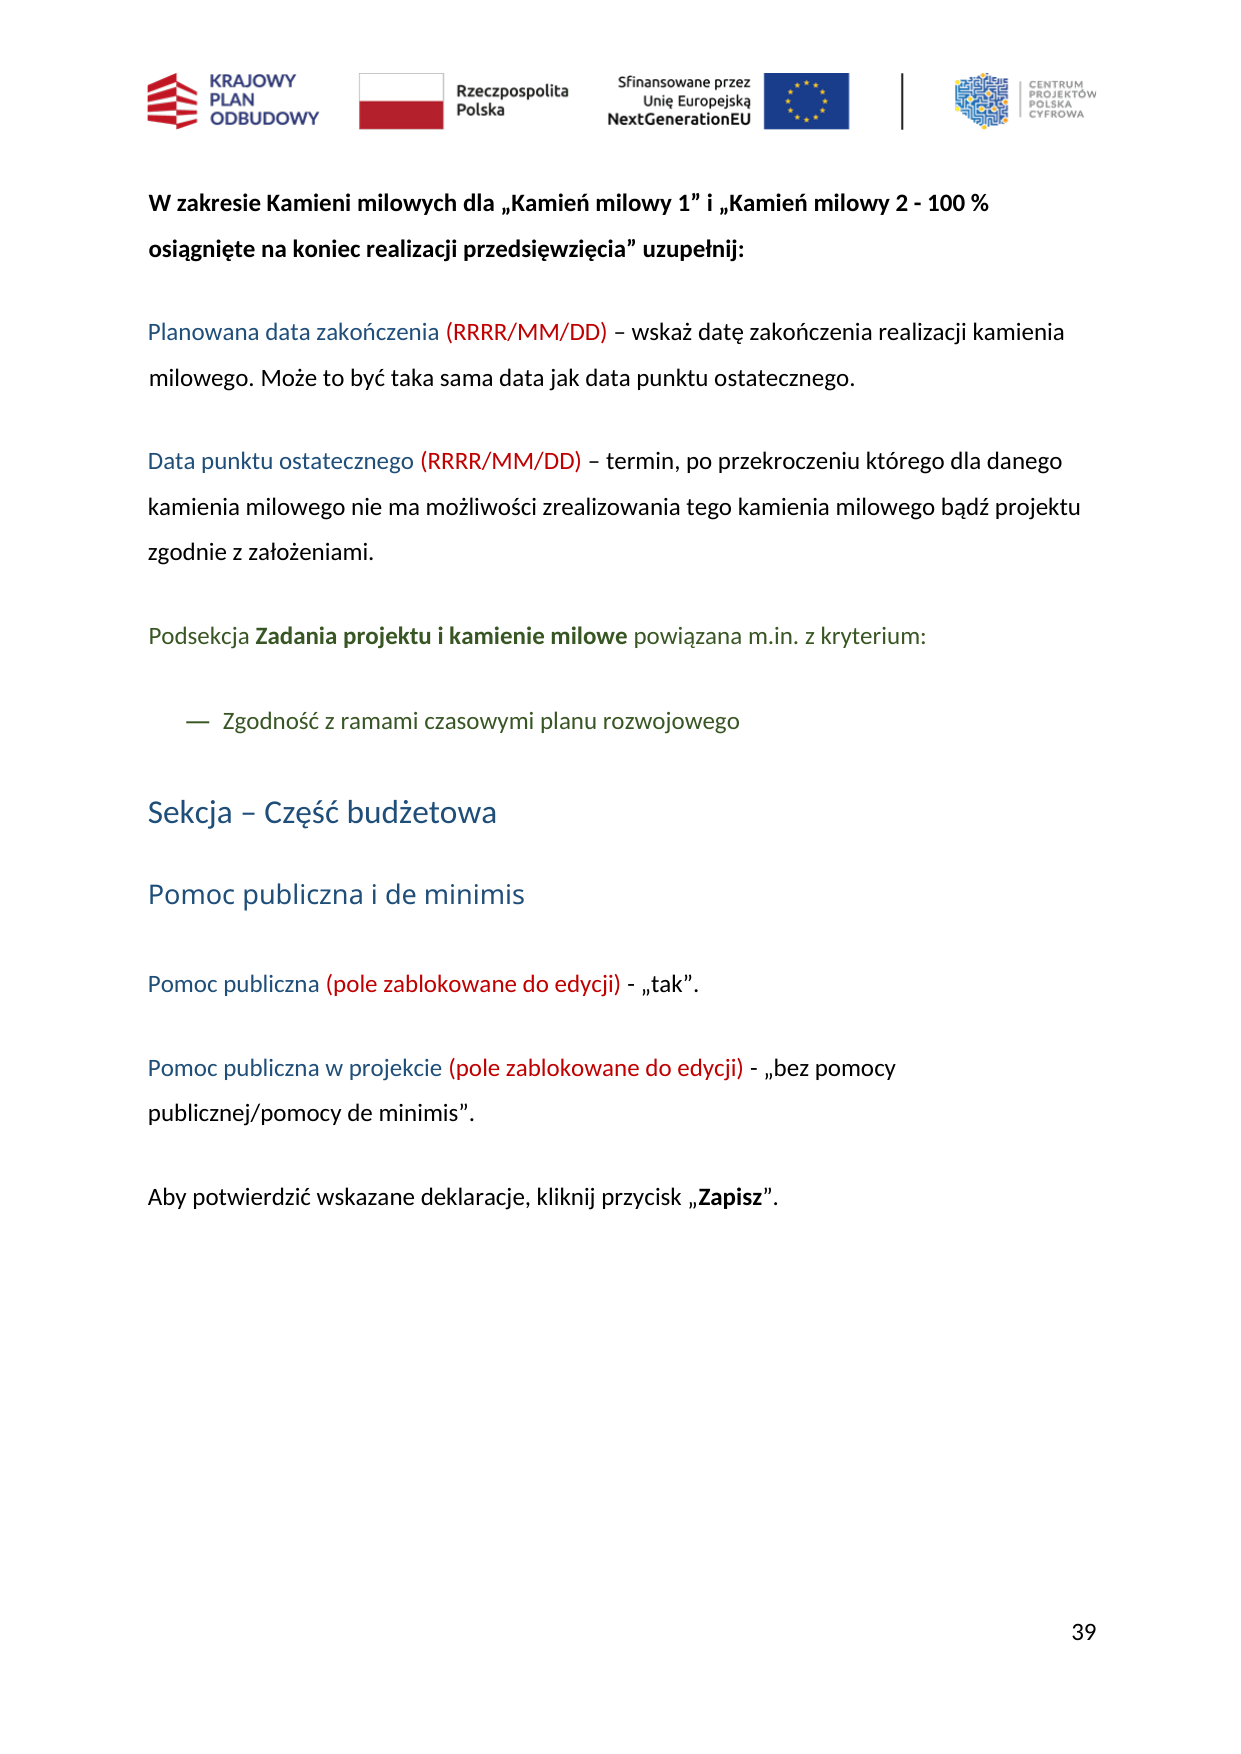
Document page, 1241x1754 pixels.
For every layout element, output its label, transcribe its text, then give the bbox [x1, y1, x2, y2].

text Data punktu ostatecznego (RRRR/MM/DD) – termin, po przekroczeniu którego dla danego kamienia milowego nie ma możliwości zrealizowania tego kamienia milowego bądź projektu zgodnie z założeniami. [148, 445, 1096, 567]
subtitle Sekcja – Część budżetowa [148, 792, 1096, 832]
list Podsekcja Zadania projektu i kamienie milowe powiązana m.in. z kryterium: [148, 620, 1094, 650]
text Pomoc publiczna (pole zablokowane do edycji) - „tak”. [148, 969, 1094, 999]
text Pomoc publiczna w projekcie (pole zablokowane do edycji) - „bez pomocy publicznej/pomocy de minimis”. [148, 1052, 1094, 1128]
picture [147, 73, 1097, 130]
list Zgodność z ramami czasowymi planu rozwojowego [185, 703, 1094, 737]
text Planowana data zakończenia (RRRR/MM/DD) – wskaż datę zakończenia realizacji kamienia milowego. Może to być taka sama data jak data punktu ostatecznego. [148, 316, 1096, 392]
subtitle Pomoc publiczna i de minimis [148, 876, 1096, 913]
list W zakresie Kamieni milowych dla „Kamień milowy 1” i „Kamień milowy 2 - 100 % osiągnięte na koniec realizacji przedsięwzięcia” uzupełnij: [148, 187, 1094, 263]
text Aby potwierdzić wskazane deklaracje, kliknij przycisk „Zapisz”. [148, 1181, 1094, 1211]
